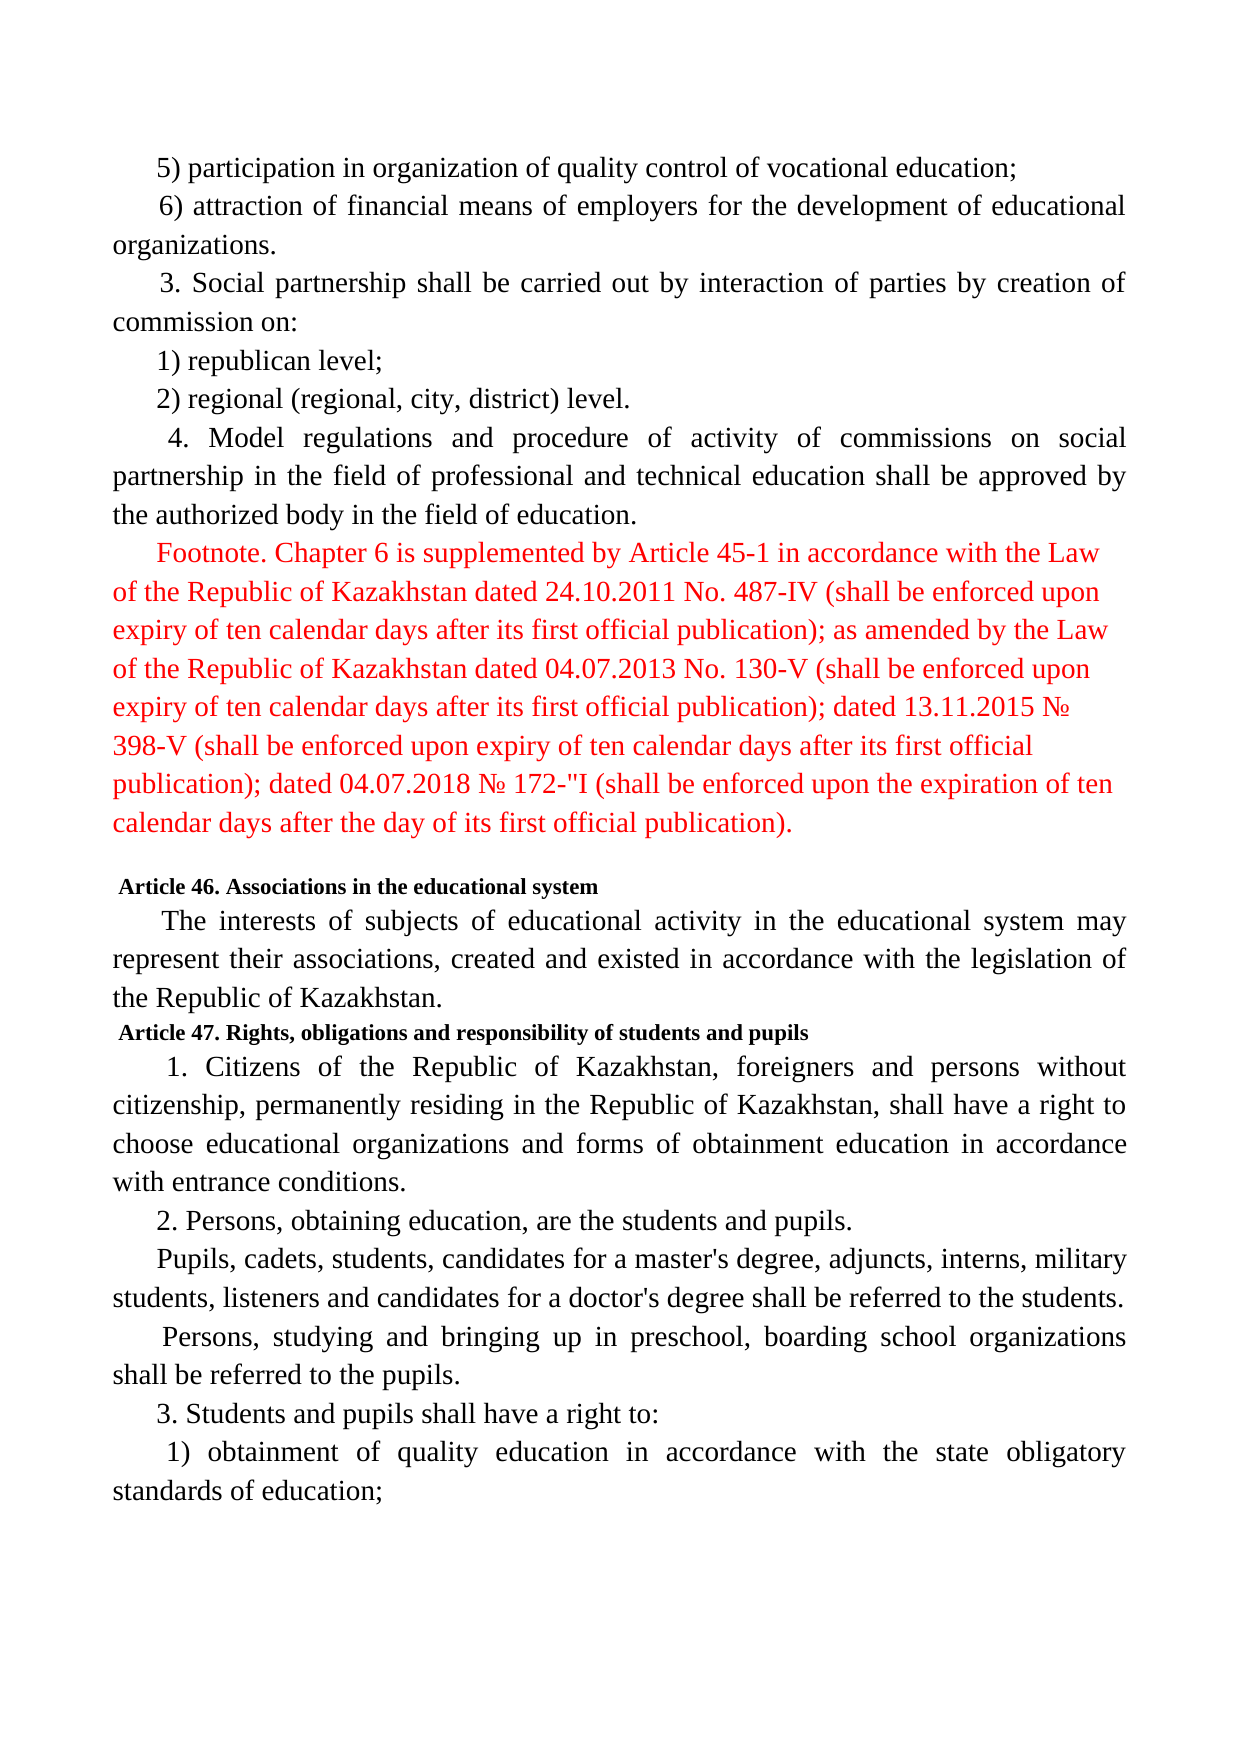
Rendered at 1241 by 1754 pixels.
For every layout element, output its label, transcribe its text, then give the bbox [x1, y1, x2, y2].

text 3. Social partnership shall be carried out by interaction of parties by creation of commission on: [112, 266, 1128, 338]
text 1. Citizens of the Republic of Kazakhstan, foreigners and persons without citizenship, permanently residing in the Republic of Kazakhstan, shall have a right to choose educational organizations and forms of obtainment education in accordance with entrance conditions. [112, 1049, 1128, 1198]
text Article 47. Rights, obligations and responsibility of students and pupils [112, 1019, 1128, 1045]
text The interests of subjects of educational activity in the educational system may represent their associations, created and existed in accordance with the legislation of the Republic of Kazakhstan. [112, 903, 1128, 1014]
text 5) participation in organization of quality control of vocational education; [112, 150, 1128, 183]
text 1) republican level; [112, 343, 1128, 376]
text Footnote. Chapter 6 is supplemented by Article 45-1 in accordance with the Law of the Republic of Kazakhstan dated 24.10.2011 No. 487-IV (shall be enforced upon expiry of ten calendar days after its first official publication); as amended by the Law of the Republic of Kazakhstan dated 04.07.2013 No. 130-V (shall be enforced upon expiry of ten calendar days after its first official publication); dated 13.11.2015 № 398-V (shall be enforced upon expiry of ten calendar days after its first official publication); dated 04.07.2018 № 172-"І (shall be enforced upon the expiration of ten calendar days after the day of its first official publication). [112, 535, 1128, 869]
text Persons, studying and bringing up in preschool, boarding school organizations shall be referred to the pupils. [112, 1319, 1128, 1391]
text 2) regional (regional, city, district) level. [112, 381, 1128, 415]
text 3. Students and pupils shall have a right to: [112, 1396, 1128, 1429]
text 1) obtainment of quality education in accordance with the state obligatory standards of education; [112, 1434, 1128, 1506]
text Article 46. Associations in the educational system [112, 873, 1128, 899]
text Pupils, cadets, students, candidates for a master's degree, adjuncts, interns, military students, listeners and candidates for a doctor's degree shall be referred to the students. [112, 1242, 1128, 1314]
text 2. Persons, obtaining education, are the students and pupils. [112, 1203, 1128, 1237]
text 6) attraction of financial means of employers for the development of educational organizations. [112, 188, 1128, 261]
text 4. Model regulations and procedure of activity of commissions on social partnership in the field of professional and technical education shall be approved by the authorized body in the field of education. [112, 420, 1128, 530]
